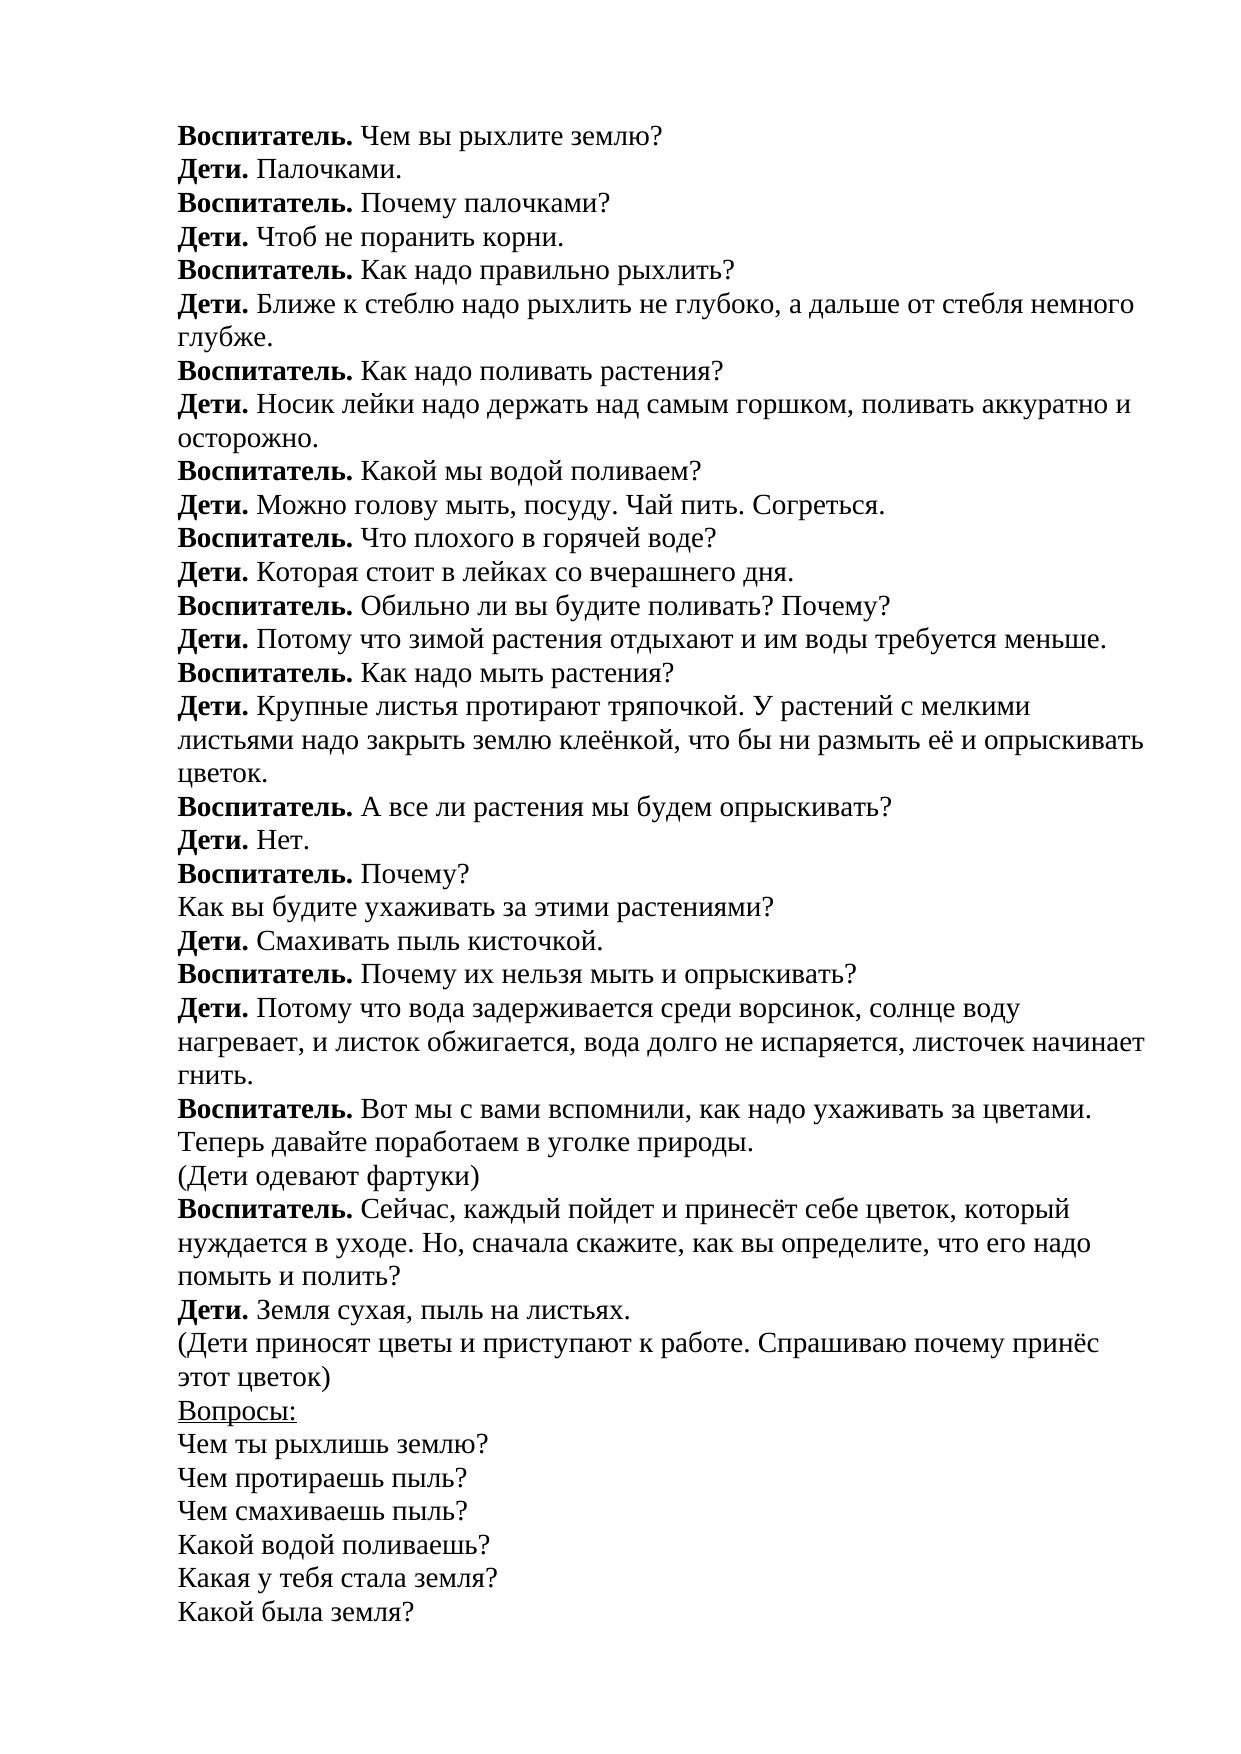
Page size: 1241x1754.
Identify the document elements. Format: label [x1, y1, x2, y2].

text [177, 118, 1152, 1627]
